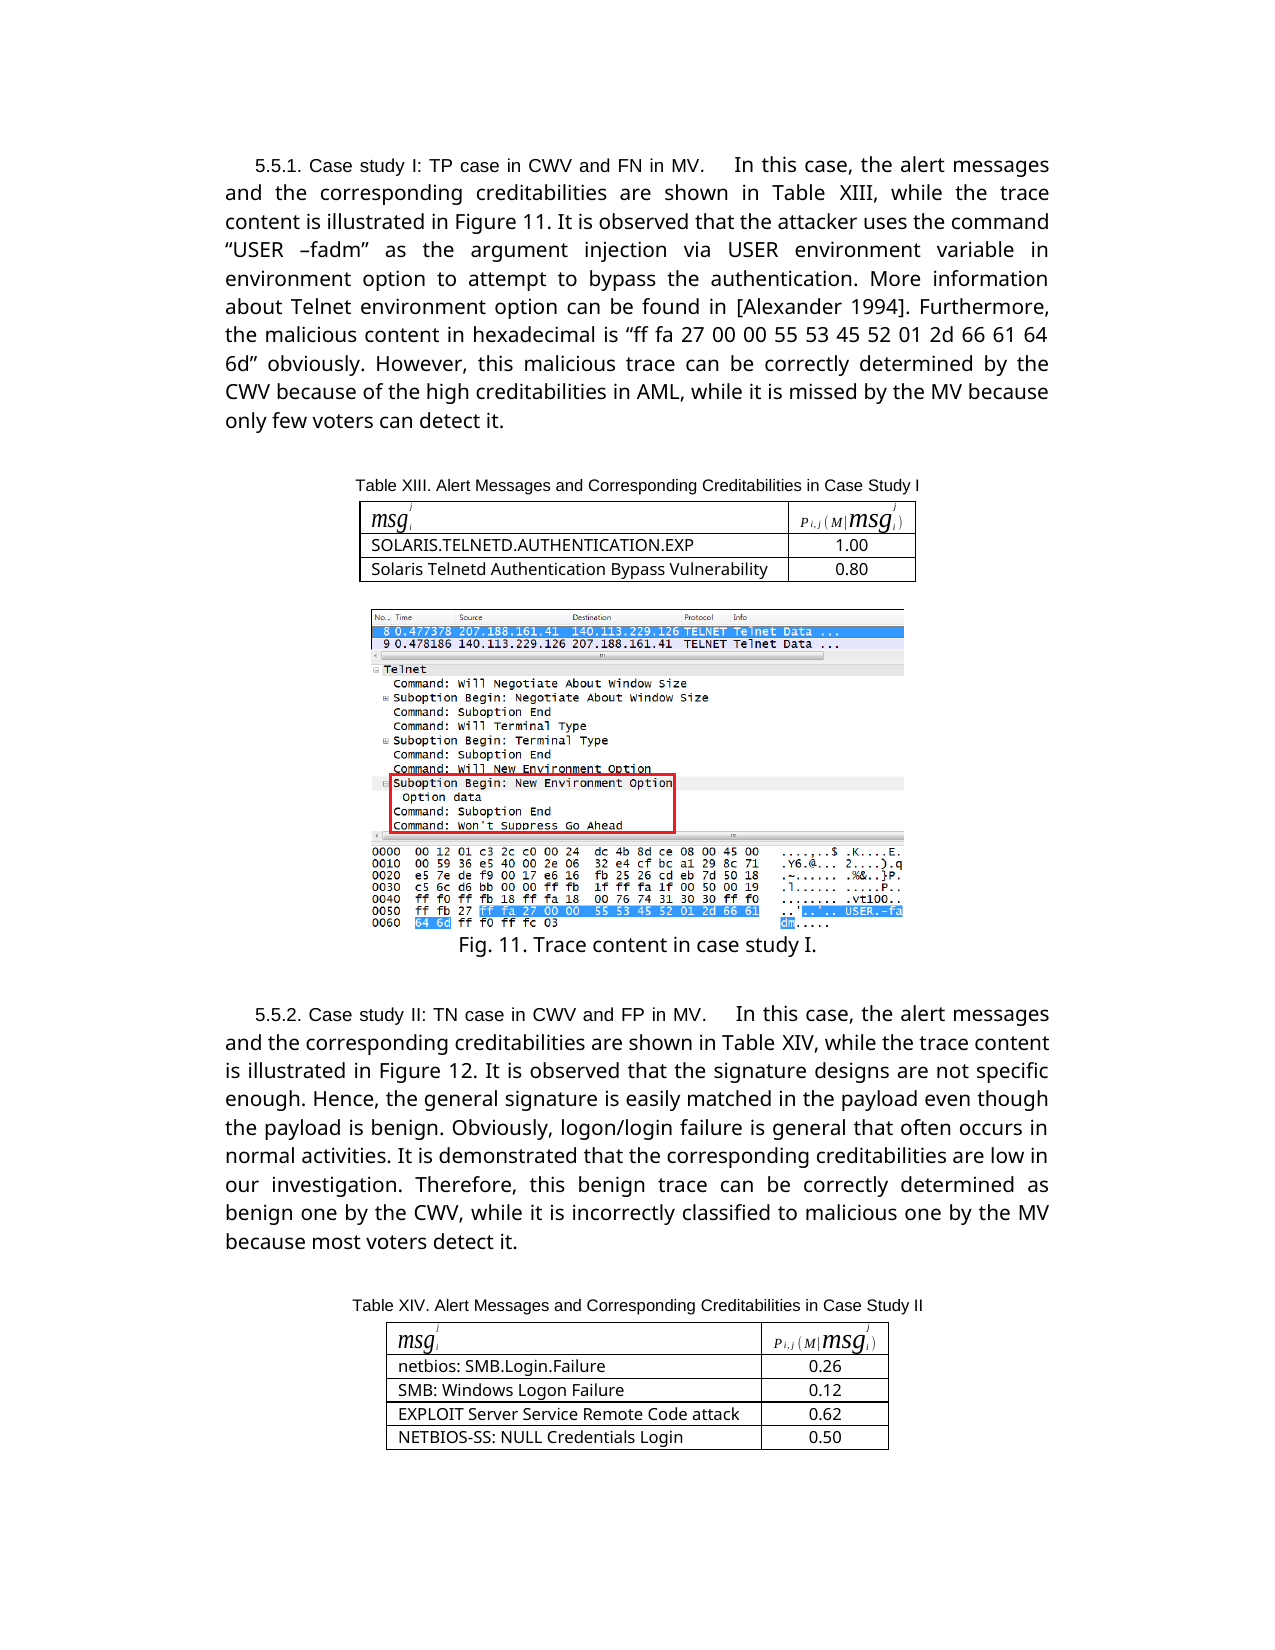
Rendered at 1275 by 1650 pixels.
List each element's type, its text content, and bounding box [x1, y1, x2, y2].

table_cell EXPLOIT Server Service Remote Code attack [387, 1403, 761, 1425]
table_cell 1.00 [789, 534, 915, 557]
table_header [762, 1323, 888, 1354]
text Table XIV. Alert Messages and Corresponding Creditabilities in Case Study II [225, 1296, 1050, 1315]
table_cell 0.12 [762, 1379, 888, 1401]
table_cell netbios: SMB.Login.Failure [387, 1355, 761, 1378]
text Table XIII. Alert Messages and Corresponding Creditabilities in Case Study I [225, 475, 1050, 494]
table_header [387, 1323, 761, 1354]
table_cell SOLARIS.TELNETD.AUTHENTICATION.EXP [361, 534, 788, 557]
table_cell Solaris Telnetd Authentication Bypass Vulnerability [361, 558, 788, 581]
table_cell SMB: Windows Logon Failure [387, 1379, 761, 1401]
table_cell 0.80 [789, 558, 915, 581]
picture [371, 609, 904, 930]
table_cell 0.50 [762, 1426, 888, 1449]
table_header [789, 502, 915, 533]
table_header [361, 502, 788, 533]
table_cell NETBIOS-SS: NULL Credentials Login [387, 1426, 761, 1449]
subtitle 5.5.2. Case study II: TN case in CWV and FP in MV. In this case, the alert messages and the corresponding creditabilities are shown in Table XIV, while the trace content is illustrated in Figure 12. It is observed that the signature designs are not specific enough. Hence, the general signature is easily matched in the payload even though the payload is benign. Obviously, logon/login failure is general that often occurs in normal activities. It is demonstrated that the corresponding creditabilities are low in our investigation. Therefore, this benign trace can be correctly determined as benign one by the CWV, while it is incorrectly classified to malicious one by the MV because most voters detect it. [225, 999, 1050, 1255]
text Fig. 11. Trace content in case study I. [225, 930, 1050, 958]
table_cell 0.62 [762, 1403, 888, 1425]
subtitle 5.5.1. Case study I: TP case in CWV and FN in MV. In this case, the alert messages and the corresponding creditabilities are shown in Table XIII, while the trace content is illustrated in Figure 11. It is observed that the attacker uses the command “USER –fadm” as the argument injection via USER environment variable in environment option to attempt to bypass the authentication. More information about Telnet environment option can be found in [Alexander 1994]. Furthermore, the malicious content in hexadecimal is “ff fa 27 00 00 55 53 45 52 01 2d 66 61 64 6d” obviously. However, this malicious trace can be correctly determined by the CWV because of the high creditabilities in AML, while it is missed by the MV because only few voters can detect it. [225, 150, 1050, 434]
table_cell 0.26 [762, 1355, 888, 1378]
